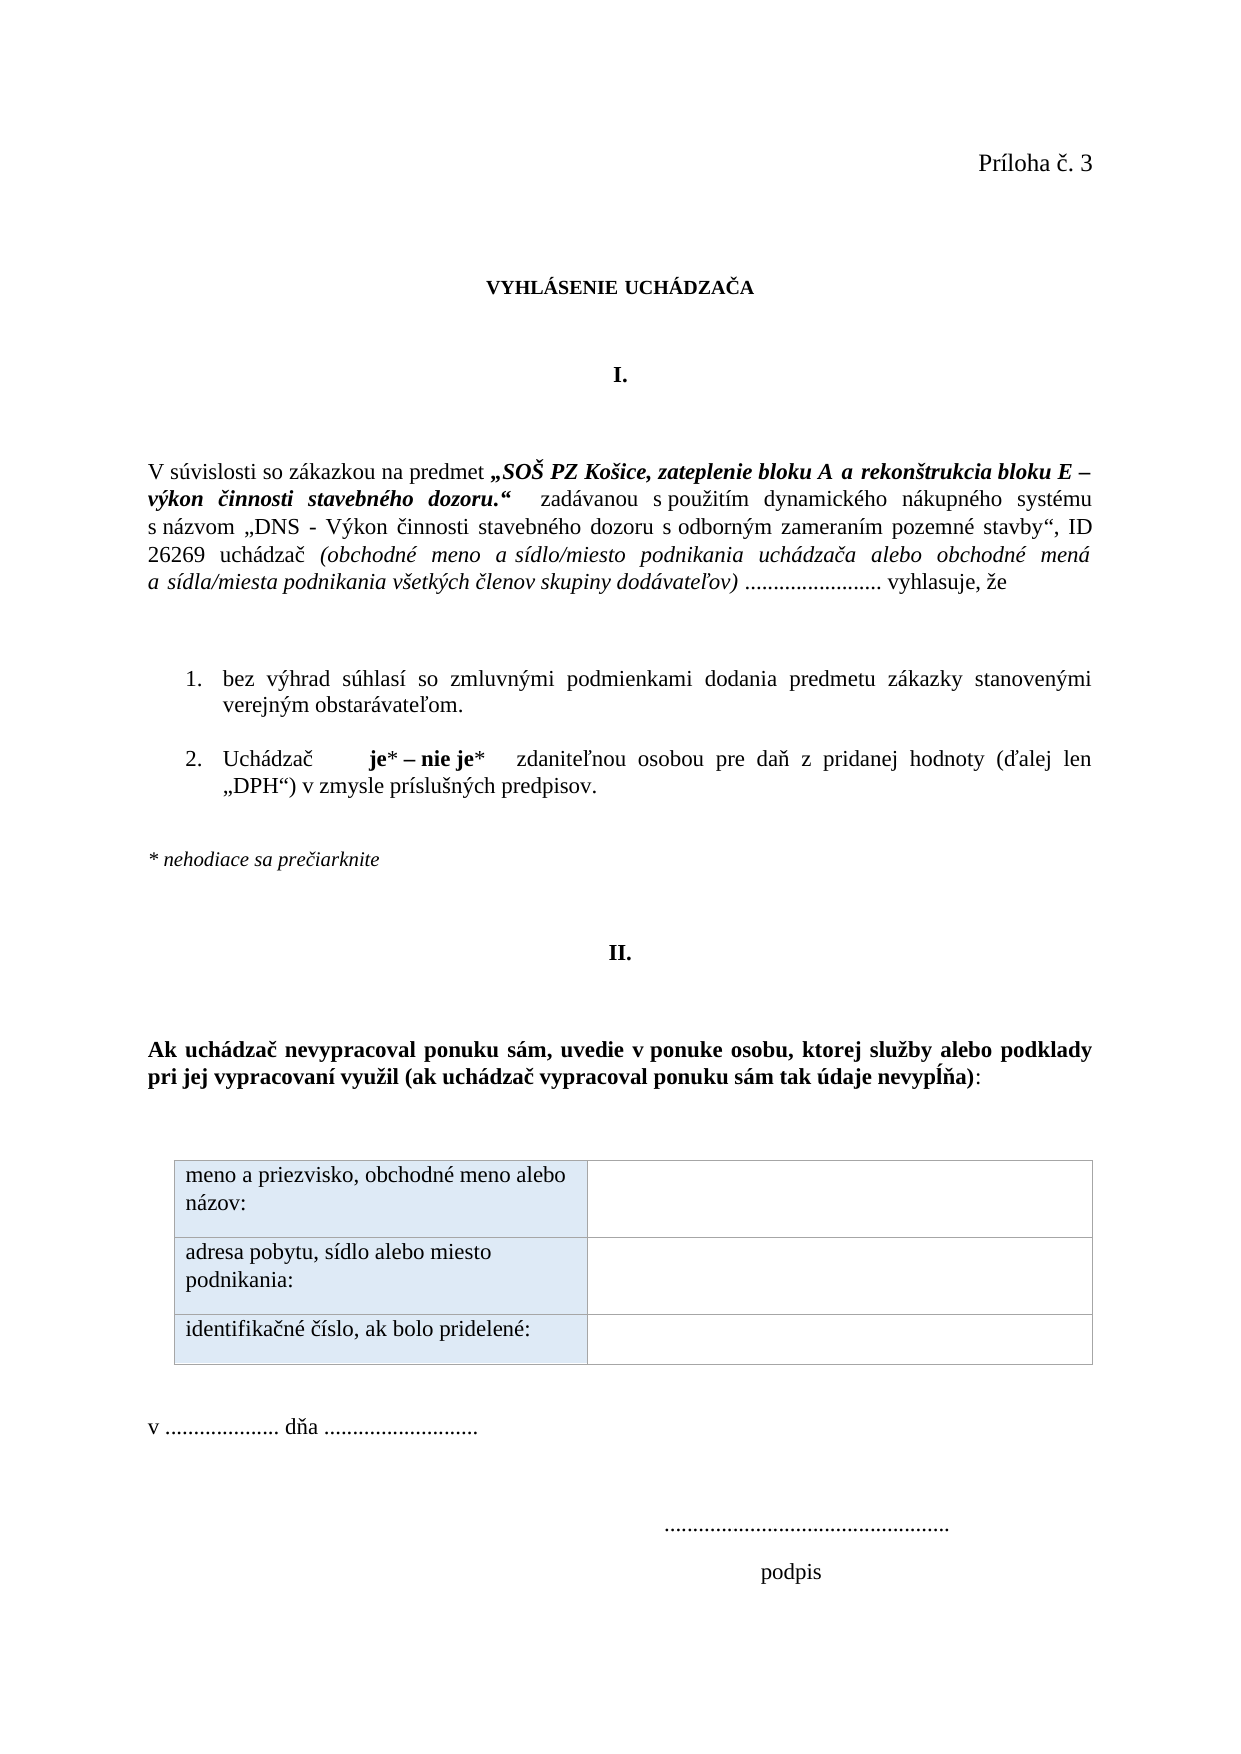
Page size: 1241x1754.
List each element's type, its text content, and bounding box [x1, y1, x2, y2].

subtitle vyhlásenie uchádzača [148, 271, 1093, 300]
text I. [148, 361, 1093, 387]
text podpis [148, 1558, 1093, 1585]
list Uchádzač je* – nie je* zdaniteľnou osobou pre daň z pridanej hodnoty (ďalej len „DPH“) v zmysle príslušných predpisov. [185, 746, 1093, 798]
table_cell identifikačné číslo, ak bolo pridelené: [175, 1315, 587, 1363]
text .................................................. [148, 1510, 1093, 1536]
table_cell adresa pobytu, sídlo alebo miesto podnikania: [175, 1238, 587, 1314]
table_cell [588, 1315, 1092, 1363]
list bez výhrad súhlasí so zmluvnými podmienkami dodania predmetu zákazky stanovenými verejným obstarávateľom. [185, 665, 1093, 718]
text v .................... dňa ........................... [148, 1413, 1093, 1439]
table_header meno a priezvisko, obchodné meno alebo názov: [175, 1161, 587, 1237]
text II. [148, 939, 1093, 965]
text Ak uchádzač nevypracoval ponuku sám, uvedie v ponuke osobu, ktorej služby alebo podklady pri jej vypracovaní využil (ak uchádzač vypracoval ponuku sám tak údaje nevypĺňa): [148, 1036, 1093, 1089]
text V súvislosti so zákazkou na predmet „SOŠ PZ Košice, zateplenie bloku A a rekonštrukcia bloku E – výkon činnosti stavebného dozoru.“ zadávanou s použitím dynamického nákupného systému s názvom „DNS - Výkon činnosti stavebného dozoru s odborným zameraním pozemné stavby“, ID 26269 uchádzač (obchodné meno a sídlo/miesto podnikania uchádzača alebo obchodné mená a sídla/miesta podnikania všetkých členov skupiny dodávateľov) ........................ vyhlasuje, že [148, 458, 1093, 595]
table_header [588, 1161, 1092, 1237]
subtitle Príloha č. 3 [148, 148, 1093, 176]
text * nehodiace sa prečiarknite [148, 847, 1093, 871]
table_cell [588, 1238, 1092, 1314]
